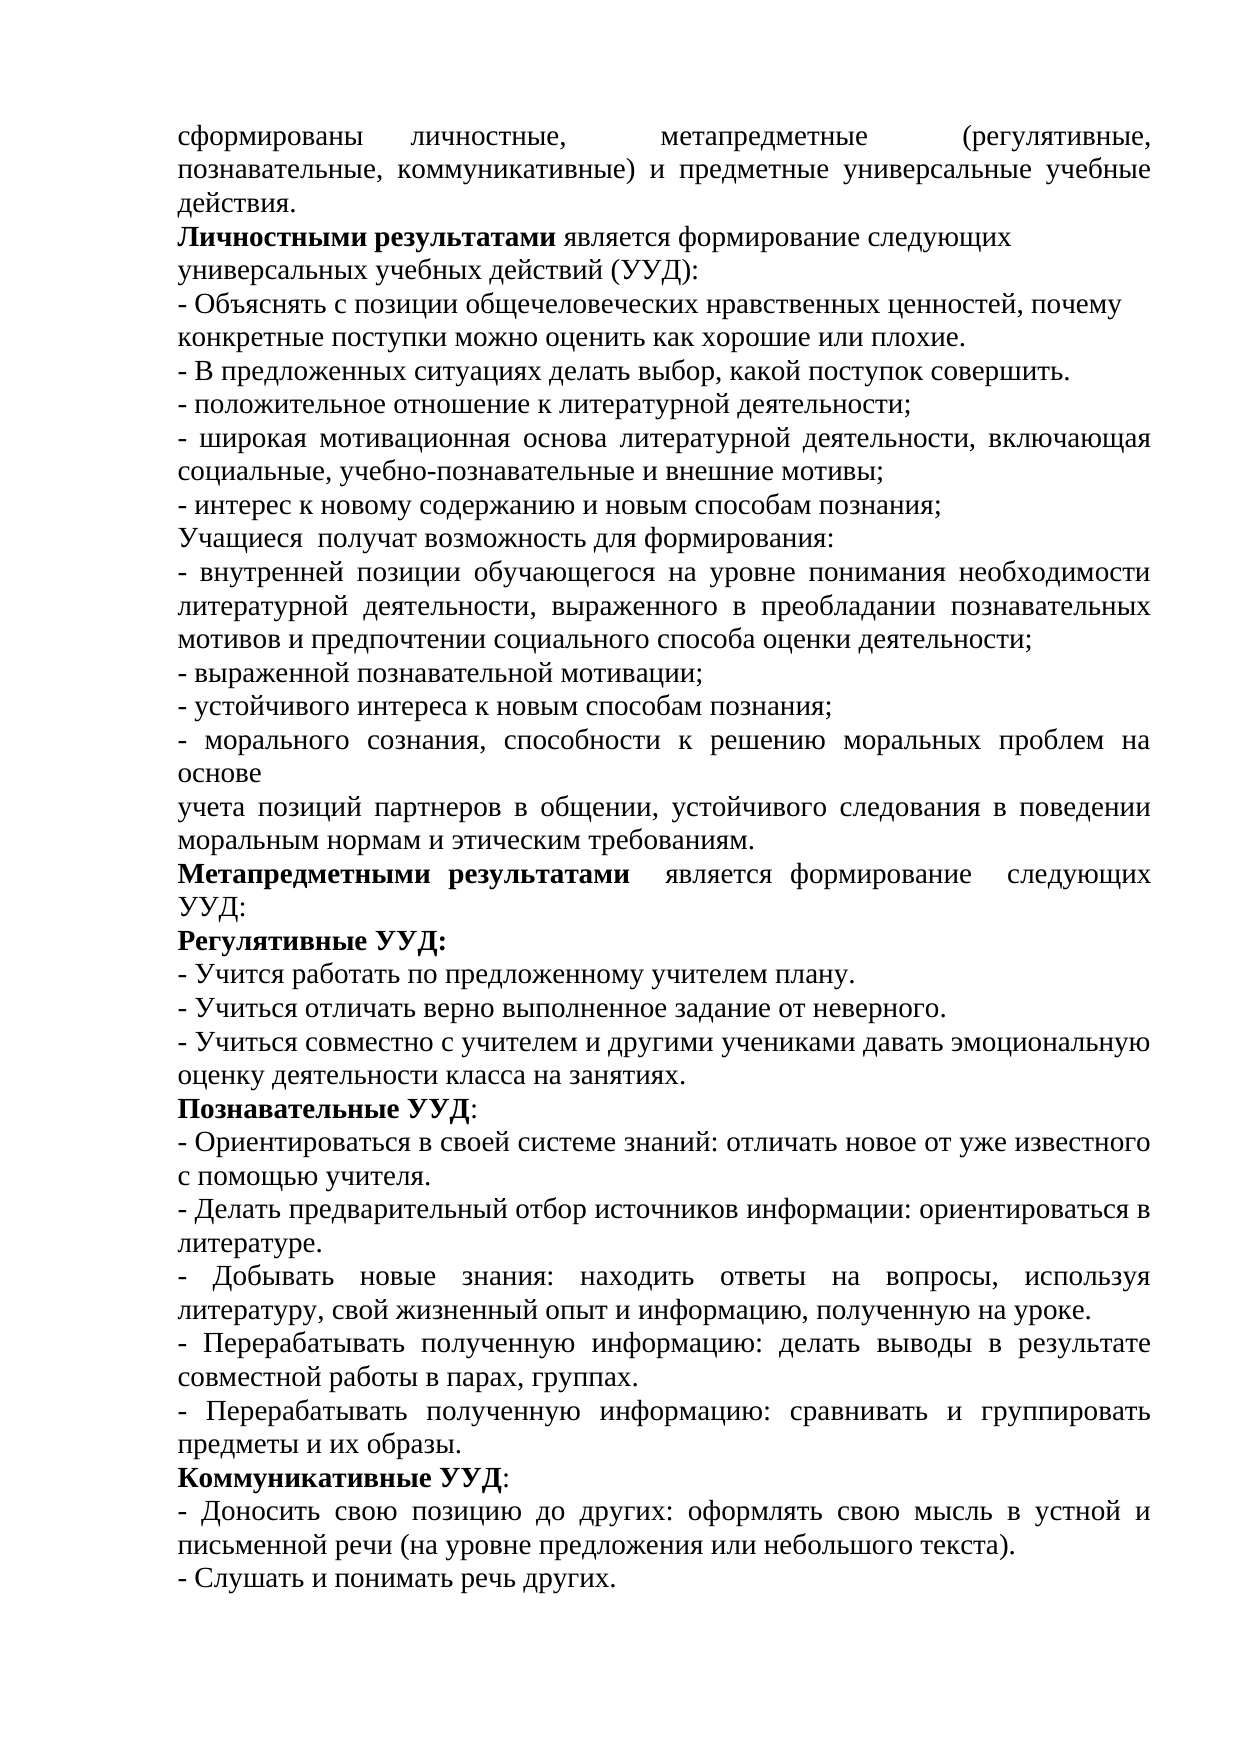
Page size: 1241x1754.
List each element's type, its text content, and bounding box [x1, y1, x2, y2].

text - широкая мотивационная основа литературной деятельности, включающая социальные, учебно-познавательные и внешние мотивы; [177, 420, 1152, 487]
text Метапредметными результатами является формирование следующих УУД: [177, 856, 1152, 923]
text - положительное отношение к литературной деятельности; [177, 386, 1152, 420]
text Коммуникативные УУД: [177, 1460, 1152, 1493]
text - Слушать и понимать речь других. [177, 1560, 1152, 1594]
text - Ориентироваться в своей системе знаний: отличать новое от уже известного с помощью учителя. [177, 1124, 1152, 1191]
text - интерес к новому содержанию и новым способам познания; [177, 487, 1152, 521]
text - Учиться отличать верно выполненное задание от неверного. [177, 990, 1152, 1024]
text Регулятивные УУД: [177, 923, 1152, 957]
text - внутренней позиции обучающегося на уровне понимания необходимости литературной деятельности, выраженного в преобладании познавательных мотивов и предпочтении социального способа оценки деятельности; [177, 554, 1152, 655]
text Учащиеся получат возможность для формирования: [177, 521, 1152, 554]
text - Перерабатывать полученную информацию: делать выводы в результате совместной работы в парах, группах. [177, 1326, 1152, 1393]
text - устойчивого интереса к новым способам познания; [177, 688, 1152, 722]
text - Учиться совместно с учителем и другими учениками давать эмоциональную оценку деятельности класса на занятиях. [177, 1024, 1152, 1091]
text - морального сознания, способности к решению моральных проблем на основе [177, 722, 1152, 789]
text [177, 118, 1152, 219]
text - выраженной познавательной мотивации; [177, 655, 1152, 688]
text - В предложенных ситуациях делать выбор, какой поступок совершить. [177, 353, 1152, 386]
text учета позиций партнеров в общении, устойчивого следования в поведении моральным нормам и этическим требованиям. [177, 789, 1152, 856]
text - Делать предварительный отбор источников информации: ориентироваться в литературе. [177, 1191, 1152, 1258]
text Личностными результатами является формирование следующих универсальных учебных действий (УУД): [177, 219, 1152, 286]
text - Объяснять с позиции общечеловеческих нравственных ценностей, почему конкретные поступки можно оценить как хорошие или плохие. [177, 286, 1152, 353]
text - Добывать новые знания: находить ответы на вопросы, используя литературу, свой жизненный опыт и информацию, полученную на уроке. [177, 1258, 1152, 1326]
text - Учится работать по предложенному учителем плану. [177, 957, 1152, 990]
text - Доносить свою позицию до других: оформлять свою мысль в устной и письменной речи (на уровне предложения или небольшого текста). [177, 1493, 1152, 1560]
text - Перерабатывать полученную информацию: сравнивать и группировать предметы и их образы. [177, 1393, 1152, 1460]
text Познавательные УУД: [177, 1091, 1152, 1124]
